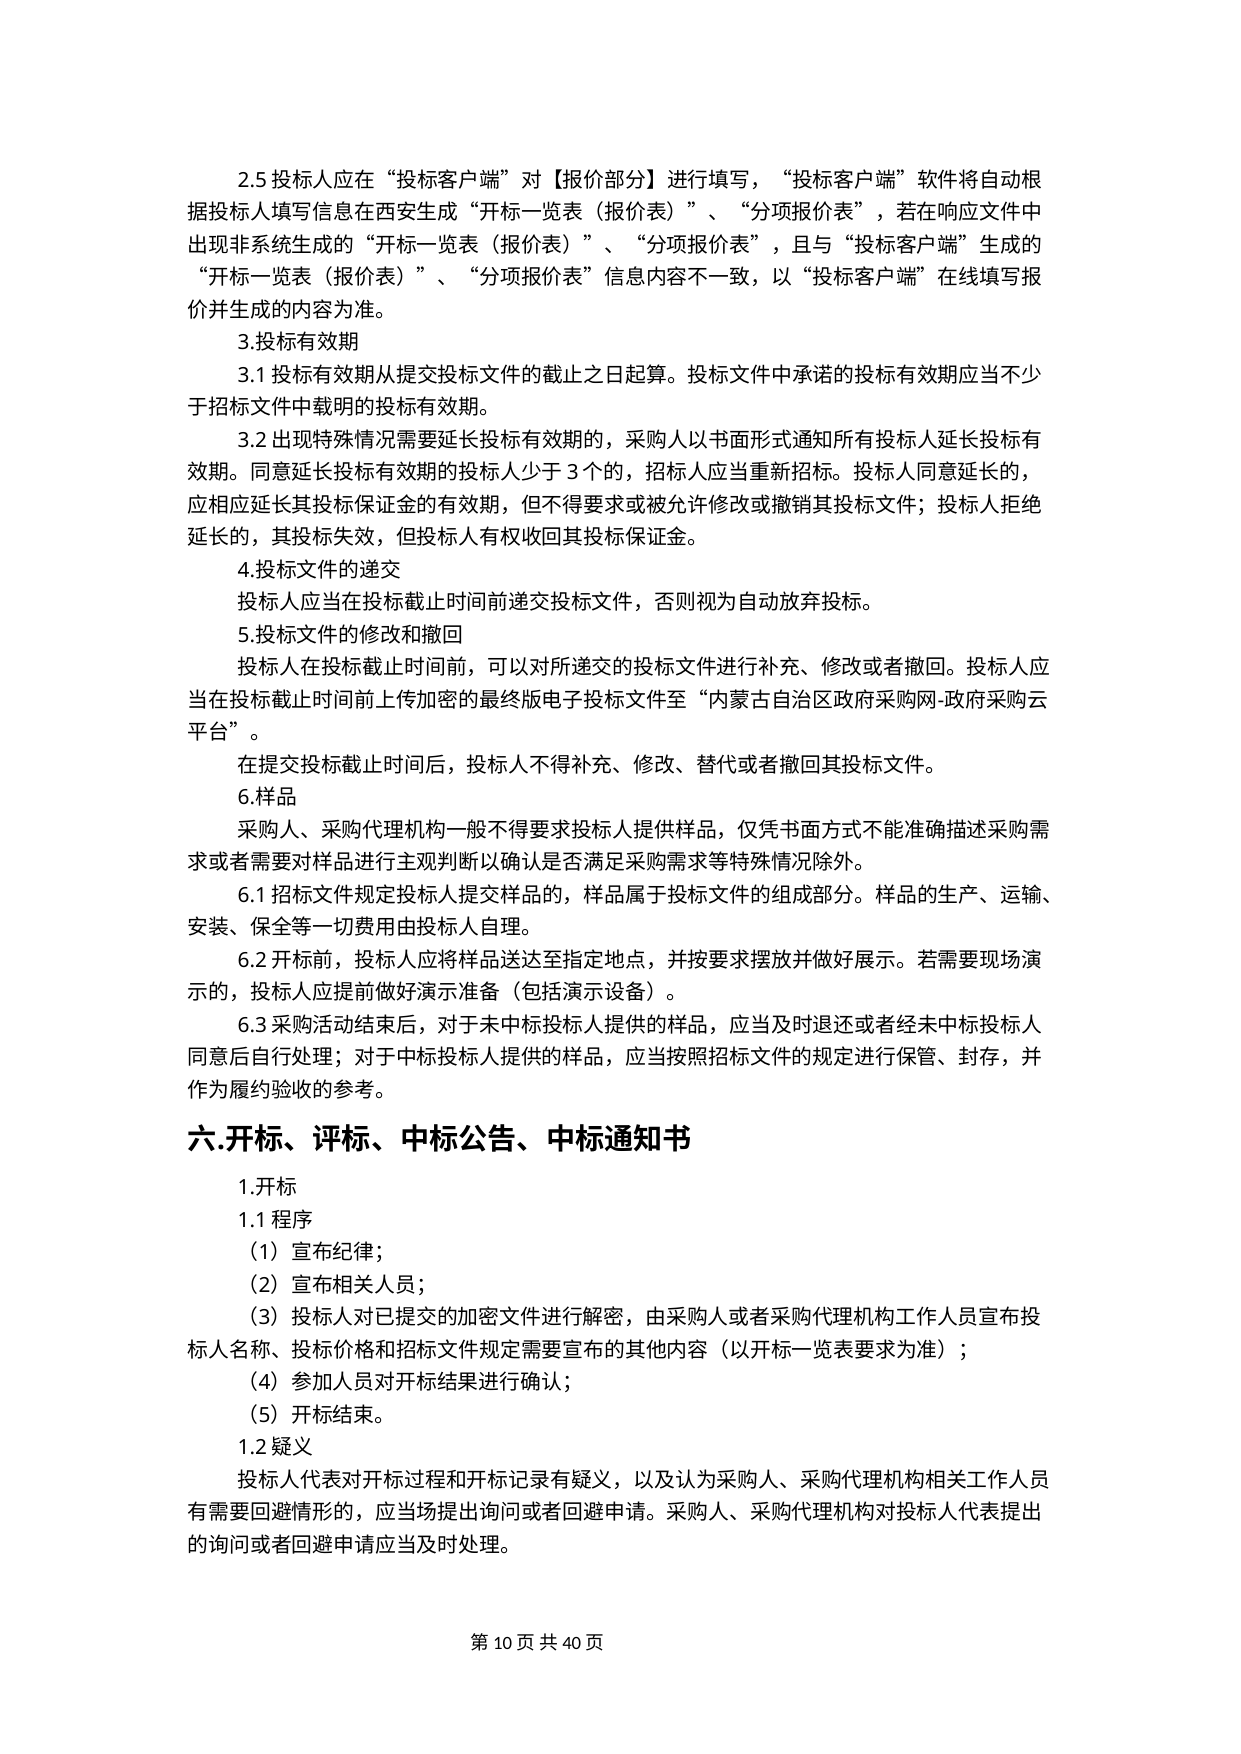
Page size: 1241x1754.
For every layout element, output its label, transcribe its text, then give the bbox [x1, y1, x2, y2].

text （1）宣布纪律； [187, 1234, 1053, 1267]
text 5.投标文件的修改和撤回 [187, 617, 1053, 649]
text 投标人在投标截止时间前，可以对所递交的投标文件进行补充、修改或者撤回。投标人应当在投标截止时间前上传加密的最终版电子投标文件至“内蒙古自治区政府采购网-政府采购云平台”。 [187, 649, 1053, 747]
text 2.5投标人应在“投标客户端”对【报价部分】进行填写，“投标客户端”软件将自动根据投标人填写信息在西安生成“开标一览表（报价表）”、“分项报价表”，若在响应文件中出现非系统生成的“开标一览表（报价表）”、“分项报价表”，且与“投标客户端”生成的“开标一览表（报价表）”、“分项报价表”信息内容不一致，以“投标客户端”在线填写报价并生成的内容为准。 [187, 162, 1053, 324]
text 6.样品 [187, 779, 1053, 812]
text （5）开标结束。 [187, 1397, 1053, 1429]
text 3.1投标有效期从提交投标文件的截止之日起算。投标文件中承诺的投标有效期应当不少于招标文件中载明的投标有效期。 [187, 357, 1053, 422]
text （3）投标人对已提交的加密文件进行解密，由采购人或者采购代理机构工作人员宣布投标人名称、投标价格和招标文件规定需要宣布的其他内容（以开标一览表要求为准）； [187, 1299, 1053, 1364]
text 1.2疑义 [187, 1429, 1053, 1462]
text 4.投标文件的递交 [187, 552, 1053, 584]
text 投标人代表对开标过程和开标记录有疑义，以及认为采购人、采购代理机构相关工作人员有需要回避情形的，应当场提出询问或者回避申请。采购人、采购代理机构对投标人代表提出的询问或者回避申请应当及时处理。 [187, 1462, 1053, 1559]
text 3.2出现特殊情况需要延长投标有效期的，采购人以书面形式通知所有投标人延长投标有效期。同意延长投标有效期的投标人少于3个的，招标人应当重新招标。投标人同意延长的，应相应延长其投标保证金的有效期，但不得要求或被允许修改或撤销其投标文件；投标人拒绝延长的，其投标失效，但投标人有权收回其投标保证金。 [187, 422, 1053, 552]
text 1.开标 [187, 1169, 1053, 1202]
text 六.开标、评标、中标公告、中标通知书 [187, 1104, 1053, 1169]
text 1.1程序 [187, 1202, 1053, 1234]
text 6.2开标前，投标人应将样品送达至指定地点，并按要求摆放并做好展示。若需要现场演示的，投标人应提前做好演示准备（包括演示设备）。 [187, 942, 1053, 1007]
text 投标人应当在投标截止时间前递交投标文件，否则视为自动放弃投标。 [187, 584, 1053, 617]
text 6.1招标文件规定投标人提交样品的，样品属于投标文件的组成部分。样品的生产、运输、安装、保全等一切费用由投标人自理。 [187, 877, 1053, 942]
text 在提交投标截止时间后，投标人不得补充、修改、替代或者撤回其投标文件。 [187, 747, 1053, 779]
text 采购人、采购代理机构一般不得要求投标人提供样品，仅凭书面方式不能准确描述采购需求或者需要对样品进行主观判断以确认是否满足采购需求等特殊情况除外。 [187, 812, 1053, 877]
text 6.3采购活动结束后，对于未中标投标人提供的样品，应当及时退还或者经未中标投标人同意后自行处理；对于中标投标人提供的样品，应当按照招标文件的规定进行保管、封存，并作为履约验收的参考。 [187, 1007, 1053, 1104]
text （2）宣布相关人员； [187, 1267, 1053, 1299]
text 3.投标有效期 [187, 324, 1053, 357]
text （4）参加人员对开标结果进行确认； [187, 1364, 1053, 1397]
